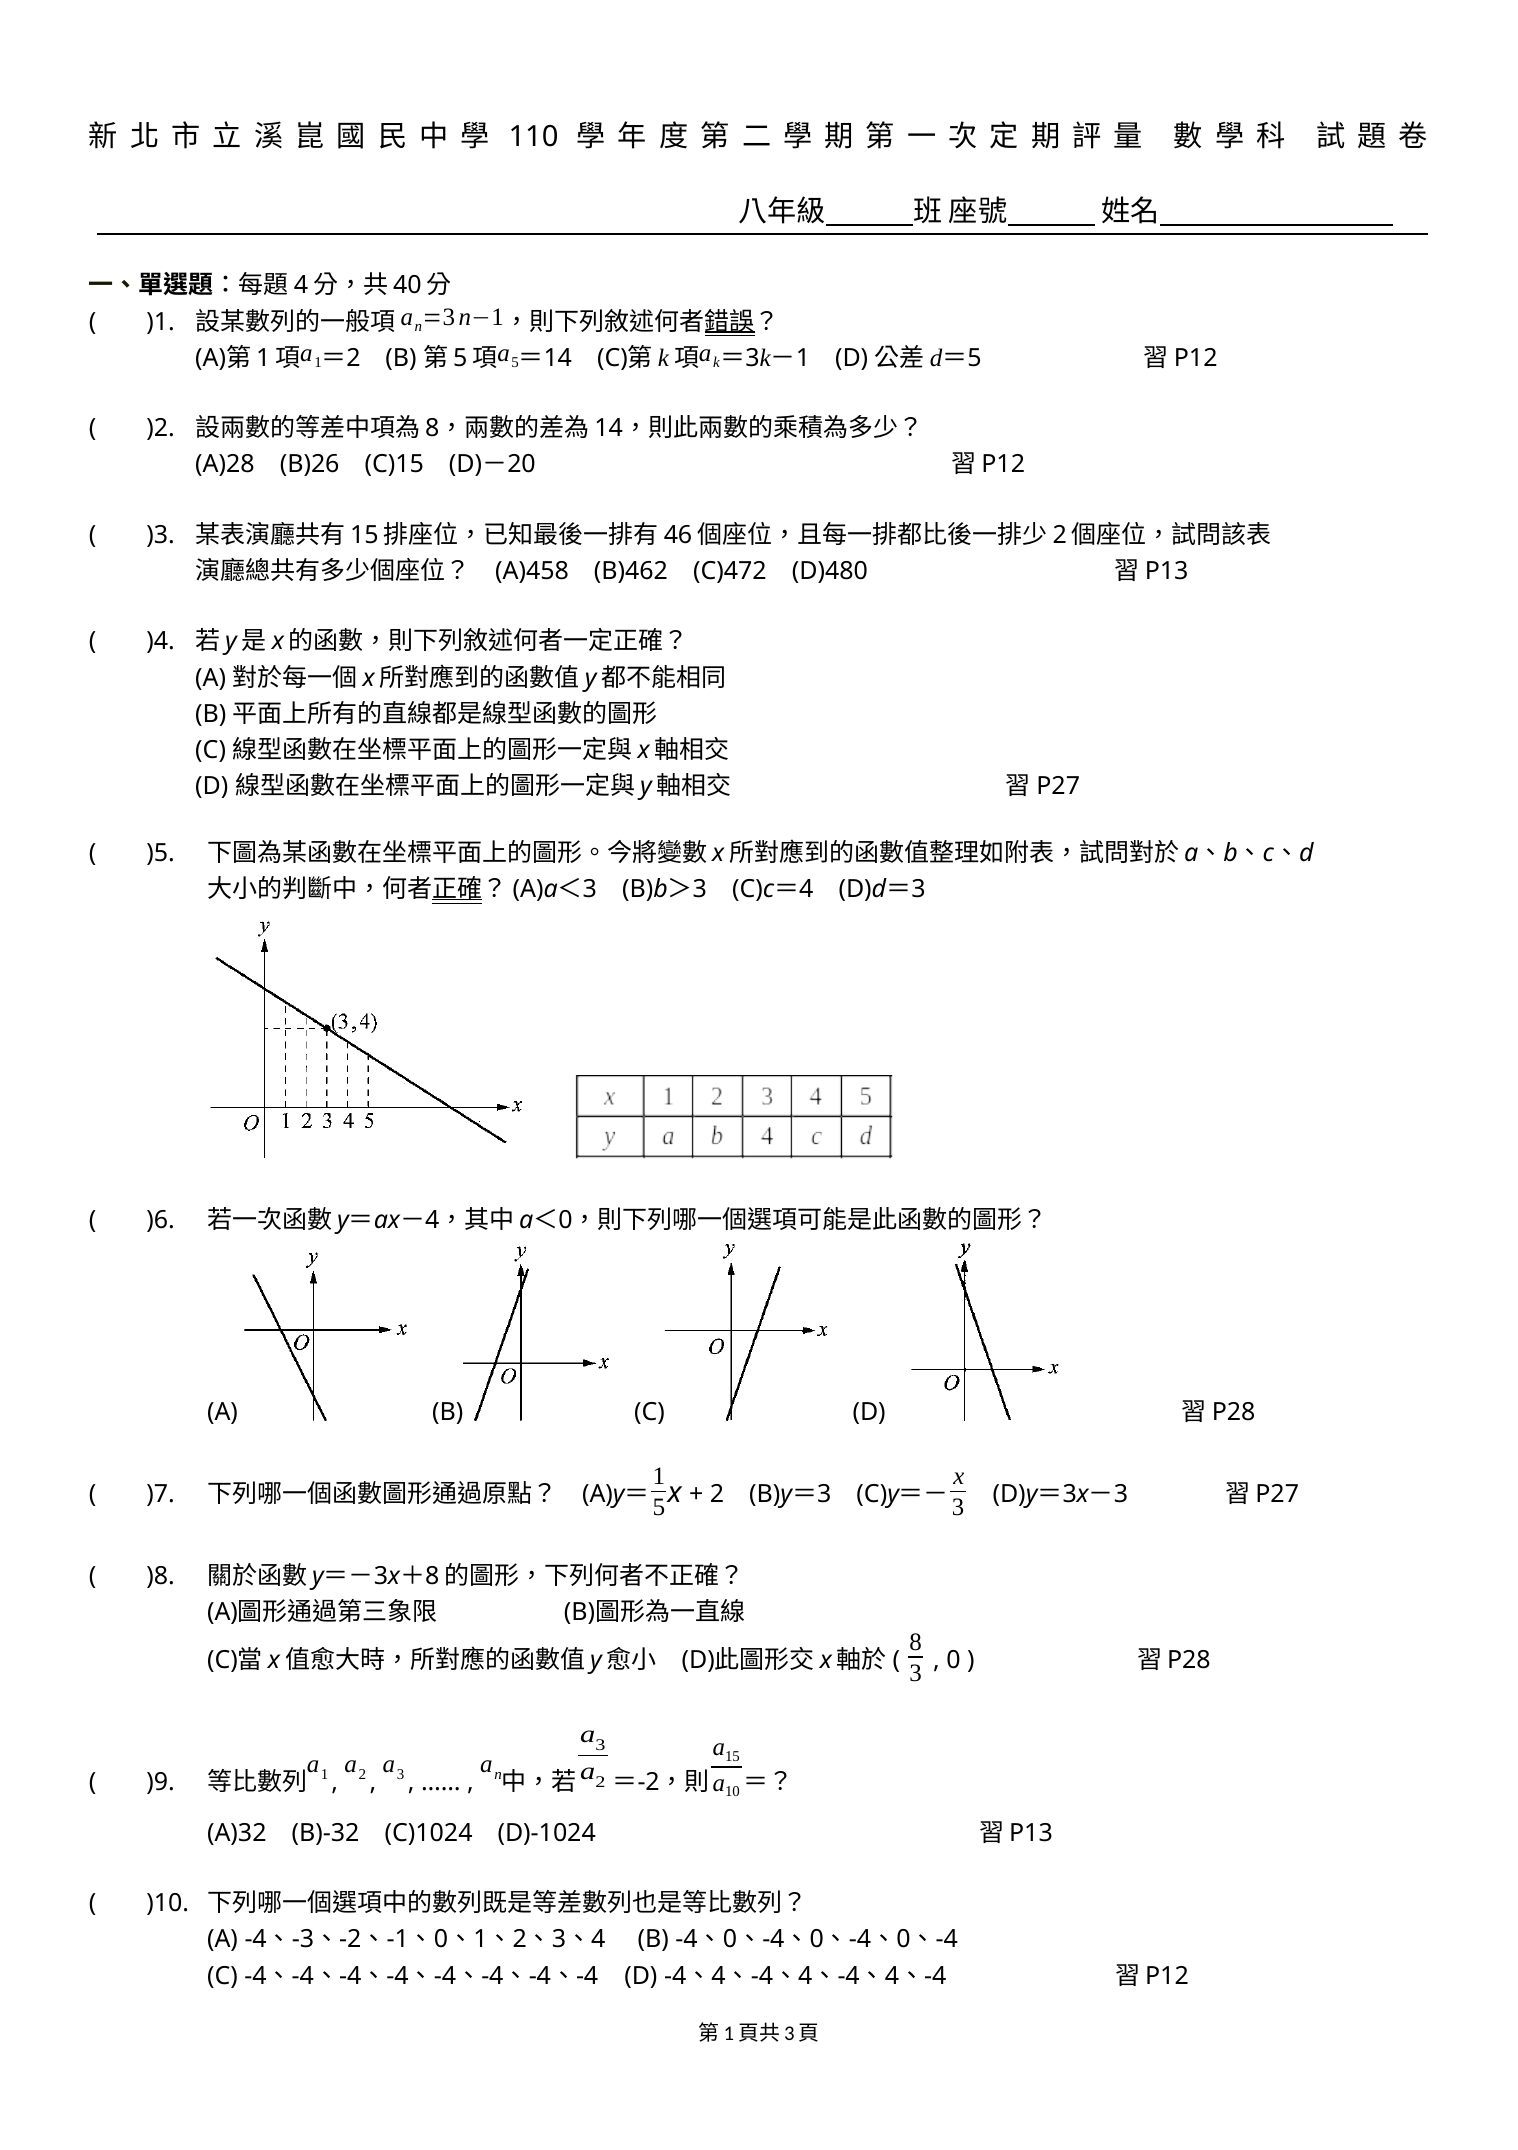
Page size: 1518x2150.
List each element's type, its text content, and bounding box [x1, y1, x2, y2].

list 關於函數y＝－3x＋8的圖形，下列何者不正確？ (A)圖形通過第三象限 (B)圖形為一直線 [89, 1556, 1429, 1628]
list 下列哪一個函數圖形通過原點？ (A)y＝x + 2 (B)y＝3 (C)y＝－ (D)y＝3x－3 習P27 [89, 1462, 1429, 1522]
list (C)當x值愈大時，所對應的函數值y愈小 (D)此圖形交x軸於 ( , 0 ) 習P28 [207, 1628, 1429, 1687]
text 一、單選題：每題4分，共40分 [89, 265, 1429, 301]
text 新北市立溪崑國民中學110學年度第二學期第一次定期評量 數學科 試題卷 [89, 96, 1429, 171]
list 設某數列的一般項 ，則下列敘述何者錯誤？ (A)第1項＝2 (B) 第5項＝14 (C)第k項＝3k－1 (D) 公差d＝5 習P12 [89, 301, 1429, 373]
list 下圖為某函數在坐標平面上的圖形。今將變數x所對應到的函數值整理如附表，試問對於a、b、c、d [89, 832, 1429, 869]
list 若一次函數y＝ax－4，其中a＜0，則下列哪一個選項可能是此函數的圖形？ (A) (B) (C) (D) 習P28 [89, 1199, 1429, 1428]
list 某表演廳共有15排座位，已知最後一排有46個座位，且每一排都比後一排少2個座位，試問該表 [89, 514, 1429, 550]
list (C) -4、-4、-4、-4、-4、-4、-4、-4 (D) -4、4、-4、4、-4、4、-4 習P12 [207, 1955, 1429, 1991]
list (D) 線型函數在坐標平面上的圖形一定與y軸相交 習P27 [195, 766, 1429, 802]
list 演廳總共有多少個座位？ (A)458 (B)462 (C)472 (D)480 習P13 [195, 550, 1429, 587]
list (B) 平面上所有的直線都是線型函數的圖形 [195, 693, 1429, 729]
list (C) 線型函數在坐標平面上的圖形一定與x軸相交 [195, 729, 1429, 766]
list 若y是x的函數，則下列敘述何者一定正確？ (A) 對於每一個x所對應到的函數值y都不能相同 [89, 621, 1429, 693]
list 等比數列 , , , …… , 中，若＝-2，則＝？ (A)32 (B)-32 (C)1024 (D)-1024 習P13 [89, 1721, 1429, 1848]
text 八年級 班 座號 姓名 [738, 171, 1429, 246]
list 設兩數的等差中項為8，兩數的差為14，則此兩數的乘積為多少？ (A)28 (B)26 (C)15 (D)－20 習P12 [89, 408, 1429, 480]
list 大小的判斷中，何者正確？ (A)a＜3 (B)b＞3 (C)c＝4 (D)d＝3 [207, 869, 1429, 1169]
list 下列哪一個選項中的數列既是等差數列也是等比數列？ (A) -4、-3、-2、-1、0、1、2、3、4 (B) -4、0、-4、0、-4、0、-4 [89, 1883, 1429, 1955]
